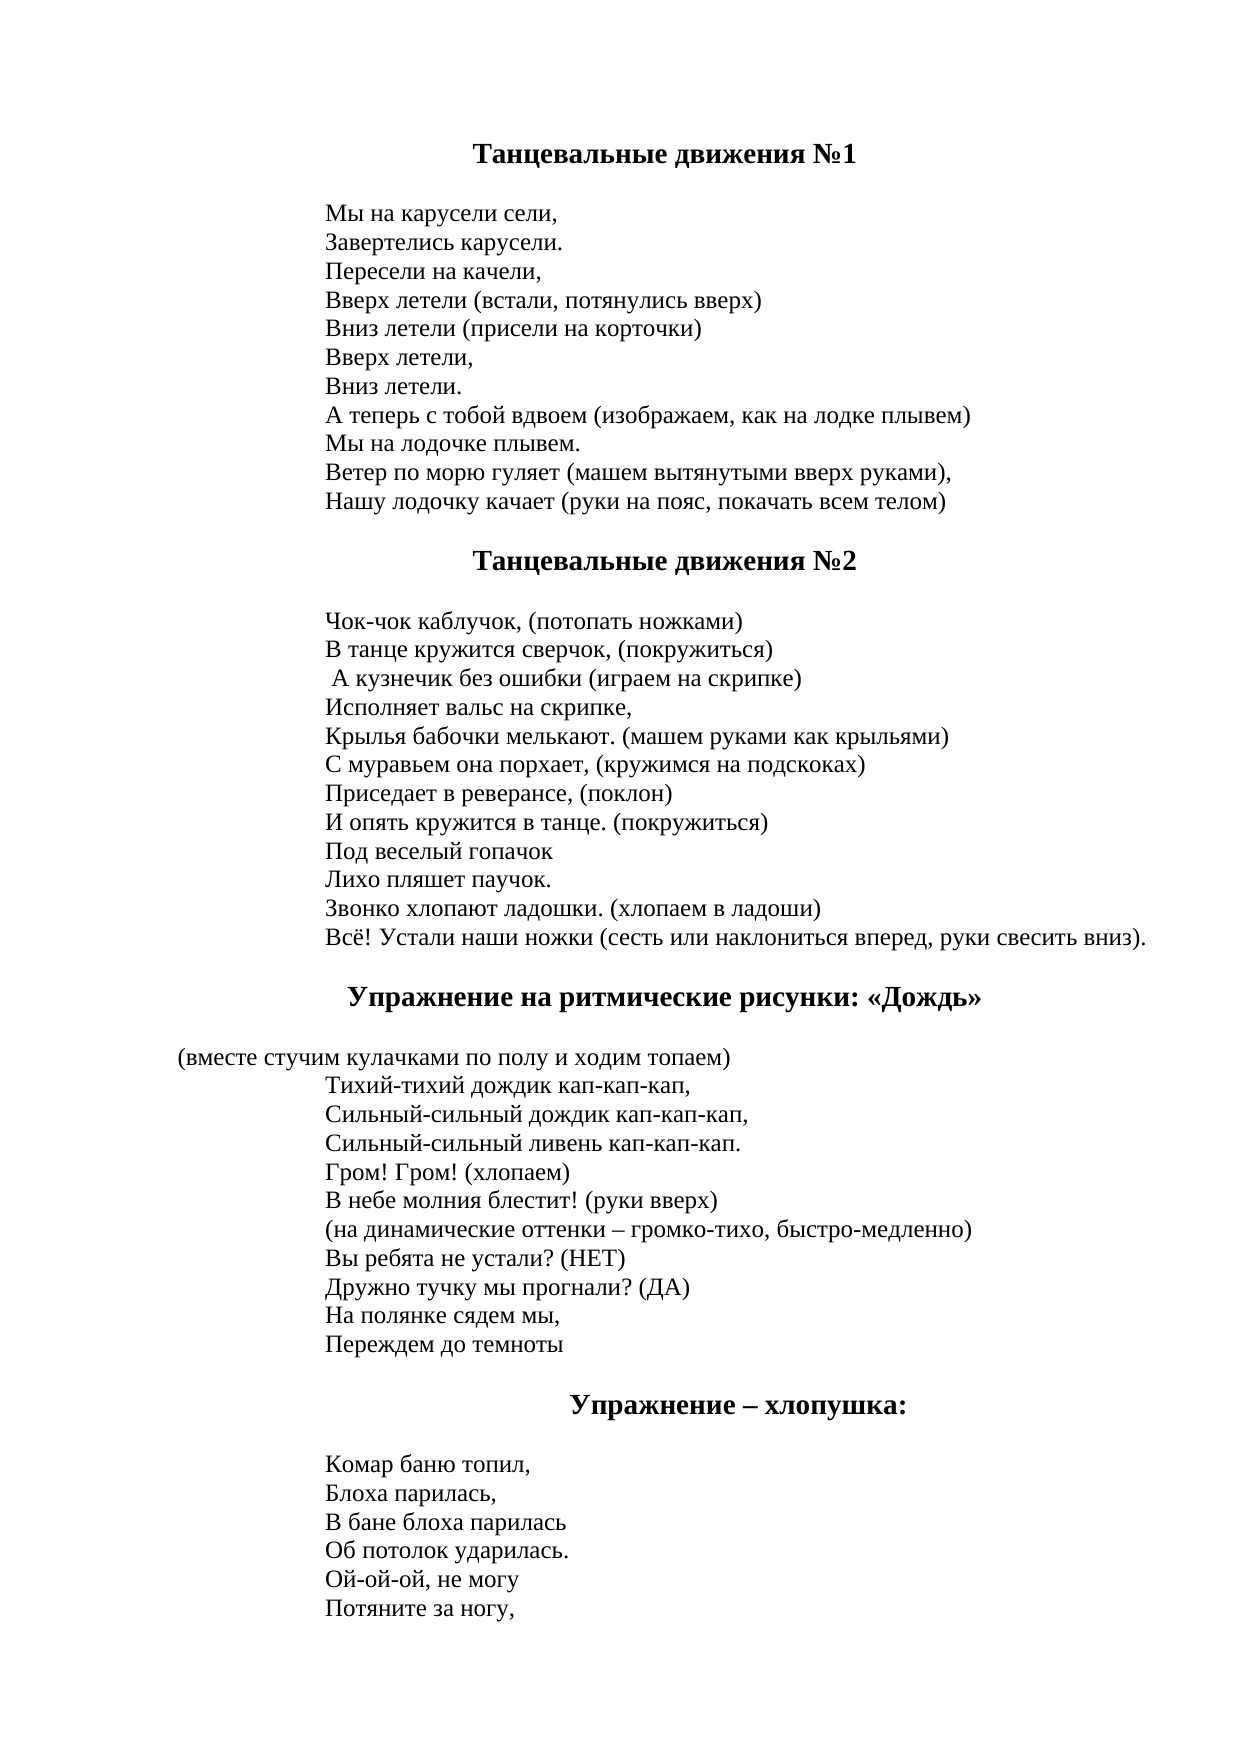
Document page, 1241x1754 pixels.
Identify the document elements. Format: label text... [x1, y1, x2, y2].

text На полянке сядем мы, [325, 1301, 1152, 1329]
text Крылья бабочки мелькают. (машем руками как крыльями) [325, 721, 1152, 749]
text Вверх летели, [325, 342, 1152, 371]
text Об потолок ударилась. [325, 1535, 1152, 1564]
text С муравьем она порхает, (кружимся на подскоках) [325, 749, 1152, 778]
text Упражнение – хлопушка: [325, 1387, 1152, 1420]
text Танцевальные движения №1 [177, 136, 1152, 170]
text Переждем до темноты [325, 1329, 1152, 1358]
text Вниз летели (присели на корточки) [325, 313, 1152, 342]
text Упражнение на ритмические рисунки: «Дождь» [177, 979, 1152, 1013]
text Гром! Гром! (хлопаем) [325, 1157, 1152, 1186]
text Вниз летели. [325, 371, 1152, 400]
text В бане блоха парилась [325, 1507, 1152, 1535]
text Мы на лодочке плывем. [325, 428, 1152, 457]
text Чок-чок каблучок, (потопать ножками) [325, 606, 1152, 634]
text (вместе стучим кулачками по полу и ходим топаем) [177, 1042, 1152, 1071]
text Всё! Устали наши ножки (сесть или наклониться вперед, руки свесить вниз). [325, 922, 1152, 951]
text В небе молния блестит! (руки вверх) [325, 1186, 1152, 1214]
text Под веселый гопачок [325, 836, 1152, 864]
text Звонко хлопают ладошки. (хлопаем в ладоши) [325, 893, 1152, 922]
text Сильный-сильный ливень кап-кап-кап. [325, 1128, 1152, 1157]
text Тихий-тихий дождик кап-кап-кап, [325, 1071, 1152, 1099]
text Дружно тучку мы прогнали? (ДА) [325, 1272, 1152, 1301]
text Приседает в реверансе, (поклон) [325, 778, 1152, 807]
text И опять кружится в танце. (покружиться) [325, 807, 1152, 836]
text Ой-ой-ой, не могу [325, 1564, 1152, 1593]
text А кузнечик без ошибки (играем на скрипке) [325, 663, 1152, 692]
text Пересели на качели, [325, 256, 1152, 285]
text Сильный-сильный дождик кап-кап-кап, [325, 1099, 1152, 1128]
text (на динамические оттенки – громко-тихо, быстро-медленно) [325, 1214, 1152, 1243]
text А теперь с тобой вдвоем (изображаем, как на лодке плывем) [325, 400, 1152, 428]
text Ветер по морю гуляет (машем вытянутыми вверх руками), [325, 457, 1152, 486]
text Мы на карусели сели, [325, 198, 1152, 227]
text Блоха парилась, [325, 1478, 1152, 1507]
text Комар баню топил, [325, 1449, 1152, 1478]
text Вверх летели (встали, потянулись вверх) [325, 285, 1152, 313]
text В танце кружится сверчок, (покружиться) [325, 634, 1152, 663]
text Вы ребята не устали? (НЕТ) [325, 1243, 1152, 1272]
text Лихо пляшет паучок. [325, 864, 1152, 893]
text Танцевальные движения №2 [177, 543, 1152, 577]
text Исполняет вальс на скрипке, [325, 692, 1152, 721]
text Потяните за ногу, [325, 1593, 1152, 1622]
text Завертелись карусели. [325, 227, 1152, 256]
text Нашу лодочку качает (руки на пояс, покачать всем телом) [325, 486, 1152, 515]
